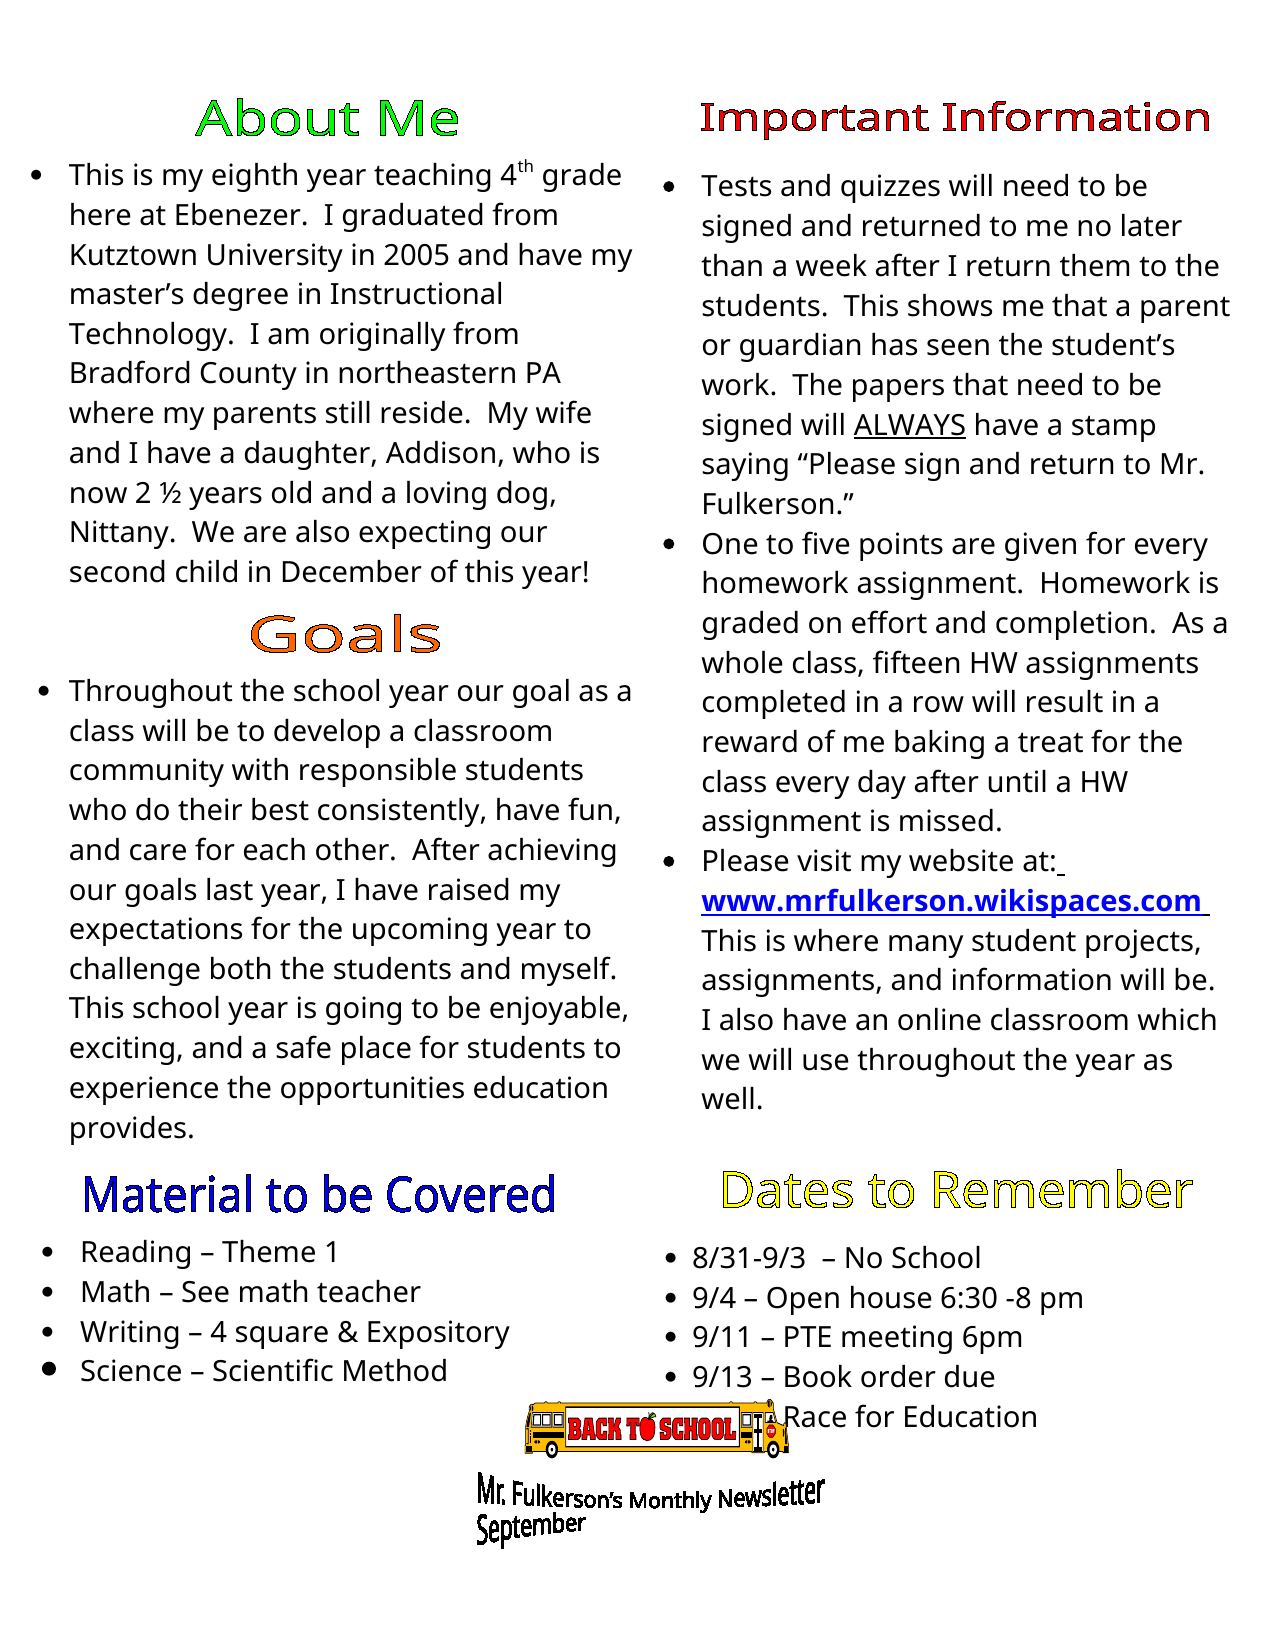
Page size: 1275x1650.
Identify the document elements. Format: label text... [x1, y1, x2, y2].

table_header Tests and quizzes will need to be signed and returned to me no later than a week after I return them to the students. This shows me that a parent or guardian has seen the student’s work. The papers that need to be signed will ALWAYS have a stamp saying “Please sign and return to Mr. Fulkerson.” One to five points are given for every homework assignment. Homework is graded on effort and completion. As a whole class, fifteen HW assignments completed in a row will result in a reward of me baking a treat for the class every day after until a HW assignment is missed. Please visit my website at: www.mrfulkerson.wikispaces.com This is where many student projects, assignments, and information will be. I also have an online classroom which we will use throughout the year as well. 8/31-9/3 – No School 9/4 – Open house 6:30 -8 pm 9/11 – PTE meeting 6pm 9/13 – Book order due 9/19 – Race for Education [654, 75, 1244, 1528]
table_header This is my eighth year teaching 4th grade here at Ebenezer. I graduated from Kutztown University in 2005 and have my master’s degree in Instructional Technology. I am originally from Bradford County in northeastern PA where my parents still reside. My wife and I have a daughter, Addison, who is now 2 ½ years old and a loving dog, Nittany. We are also expecting our second child in December of this year! Throughout the school year our goal as a class will be to develop a classroom community with responsible students who do their best consistently, have fun, and care for each other. After achieving our goals last year, I have raised my expectations for the upcoming year to challenge both the students and myself. This school year is going to be enjoyable, exciting, and a safe place for students to experience the opportunities education provides. Reading – Theme 1 Math – See math teacher Writing – 4 square & Expository Science – Scientific Method [31, 75, 654, 1528]
